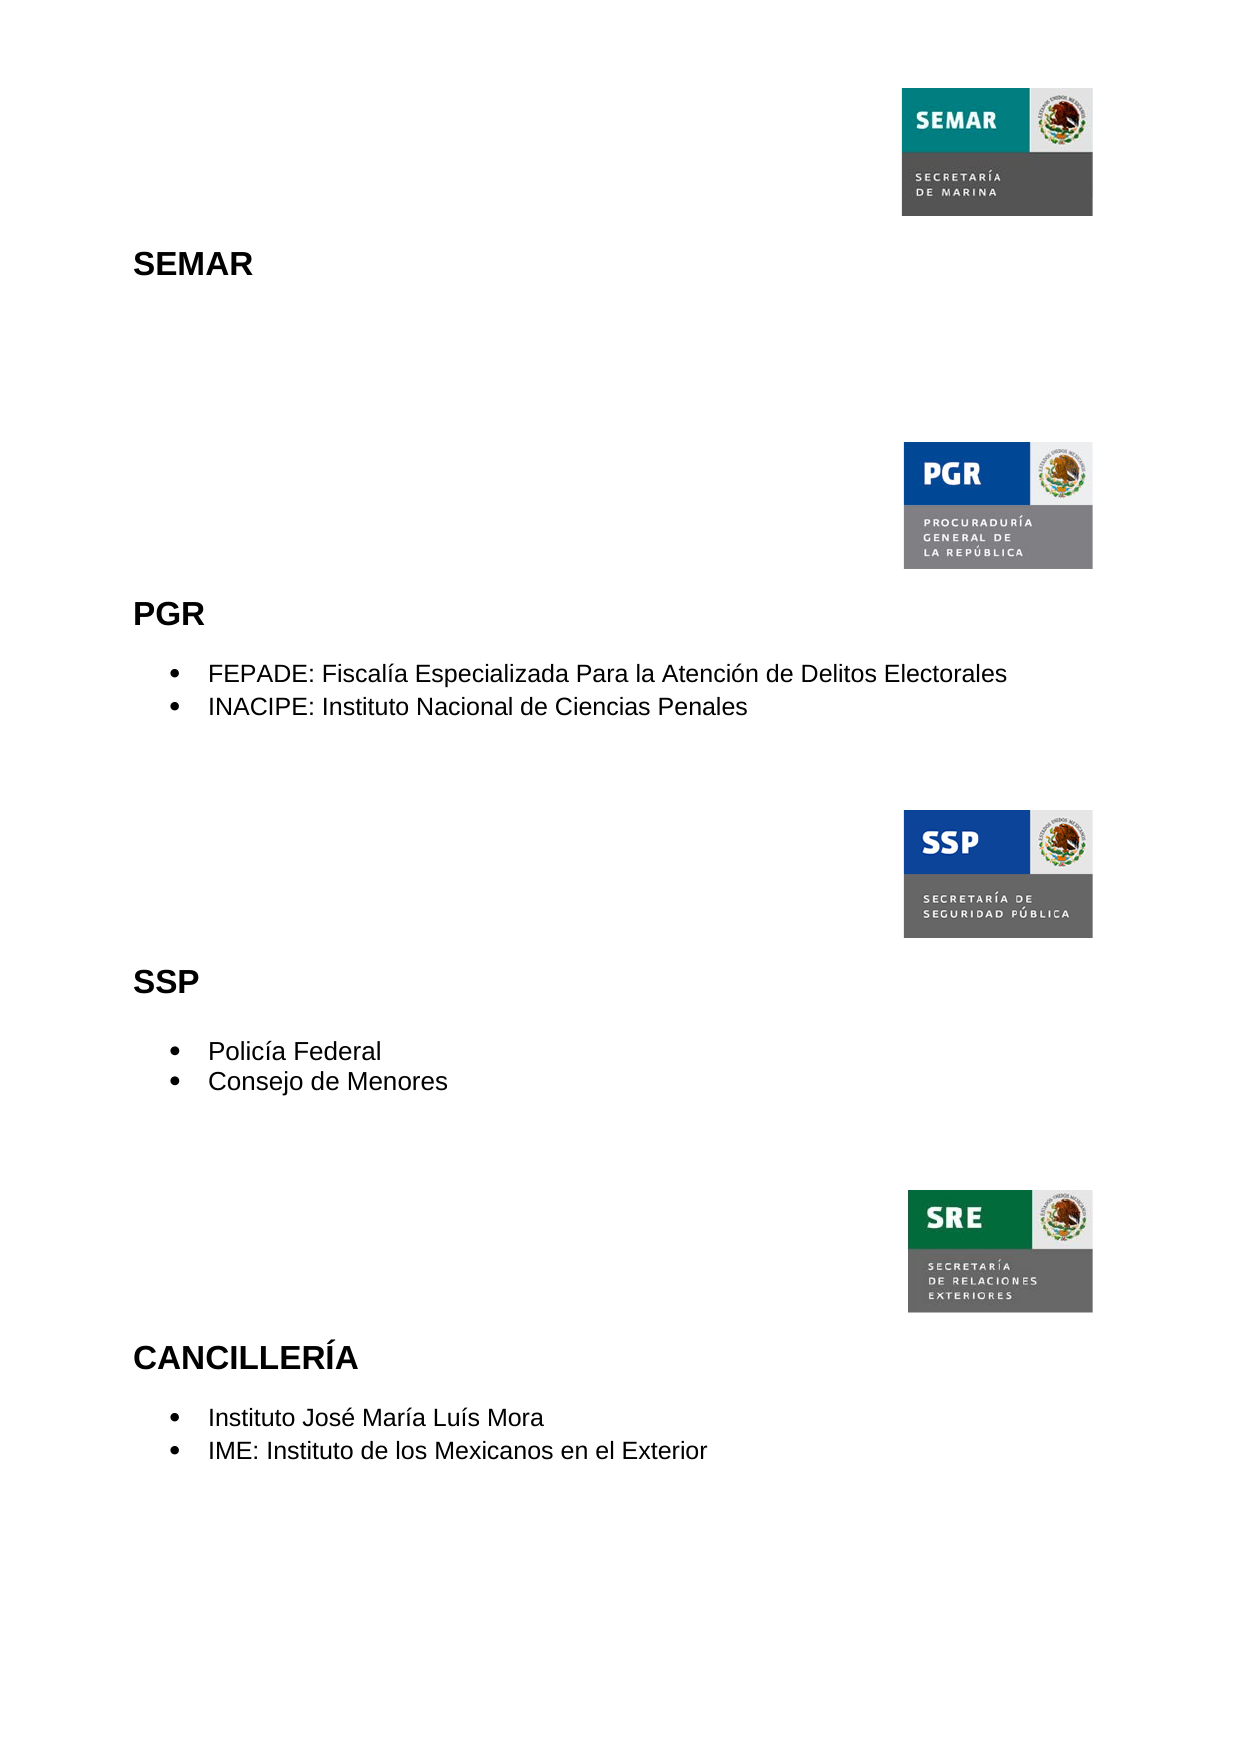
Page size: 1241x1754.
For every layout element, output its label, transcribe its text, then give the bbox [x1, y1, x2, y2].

list INACIPE: Instituto Nacional de Ciencias Penales [170, 692, 1093, 721]
list IME: Instituto de los Mexicanos en el Exterior [170, 1436, 1093, 1465]
list Policía Federal [170, 1036, 1093, 1066]
picture [901, 88, 1093, 216]
list Consejo de Menores [170, 1066, 1093, 1096]
picture [903, 810, 1093, 938]
text SSP [133, 962, 1093, 1001]
text CANCILLERÍA [133, 1338, 1093, 1376]
picture [903, 442, 1093, 569]
text PGR [133, 594, 1093, 632]
picture [907, 1190, 1093, 1313]
list FEPADE: Fiscalía Especializada Para de Delitos Electorales [170, 659, 1093, 688]
list Instituto José María Luís Mora [170, 1403, 1093, 1432]
text SEMAR [133, 244, 1093, 283]
